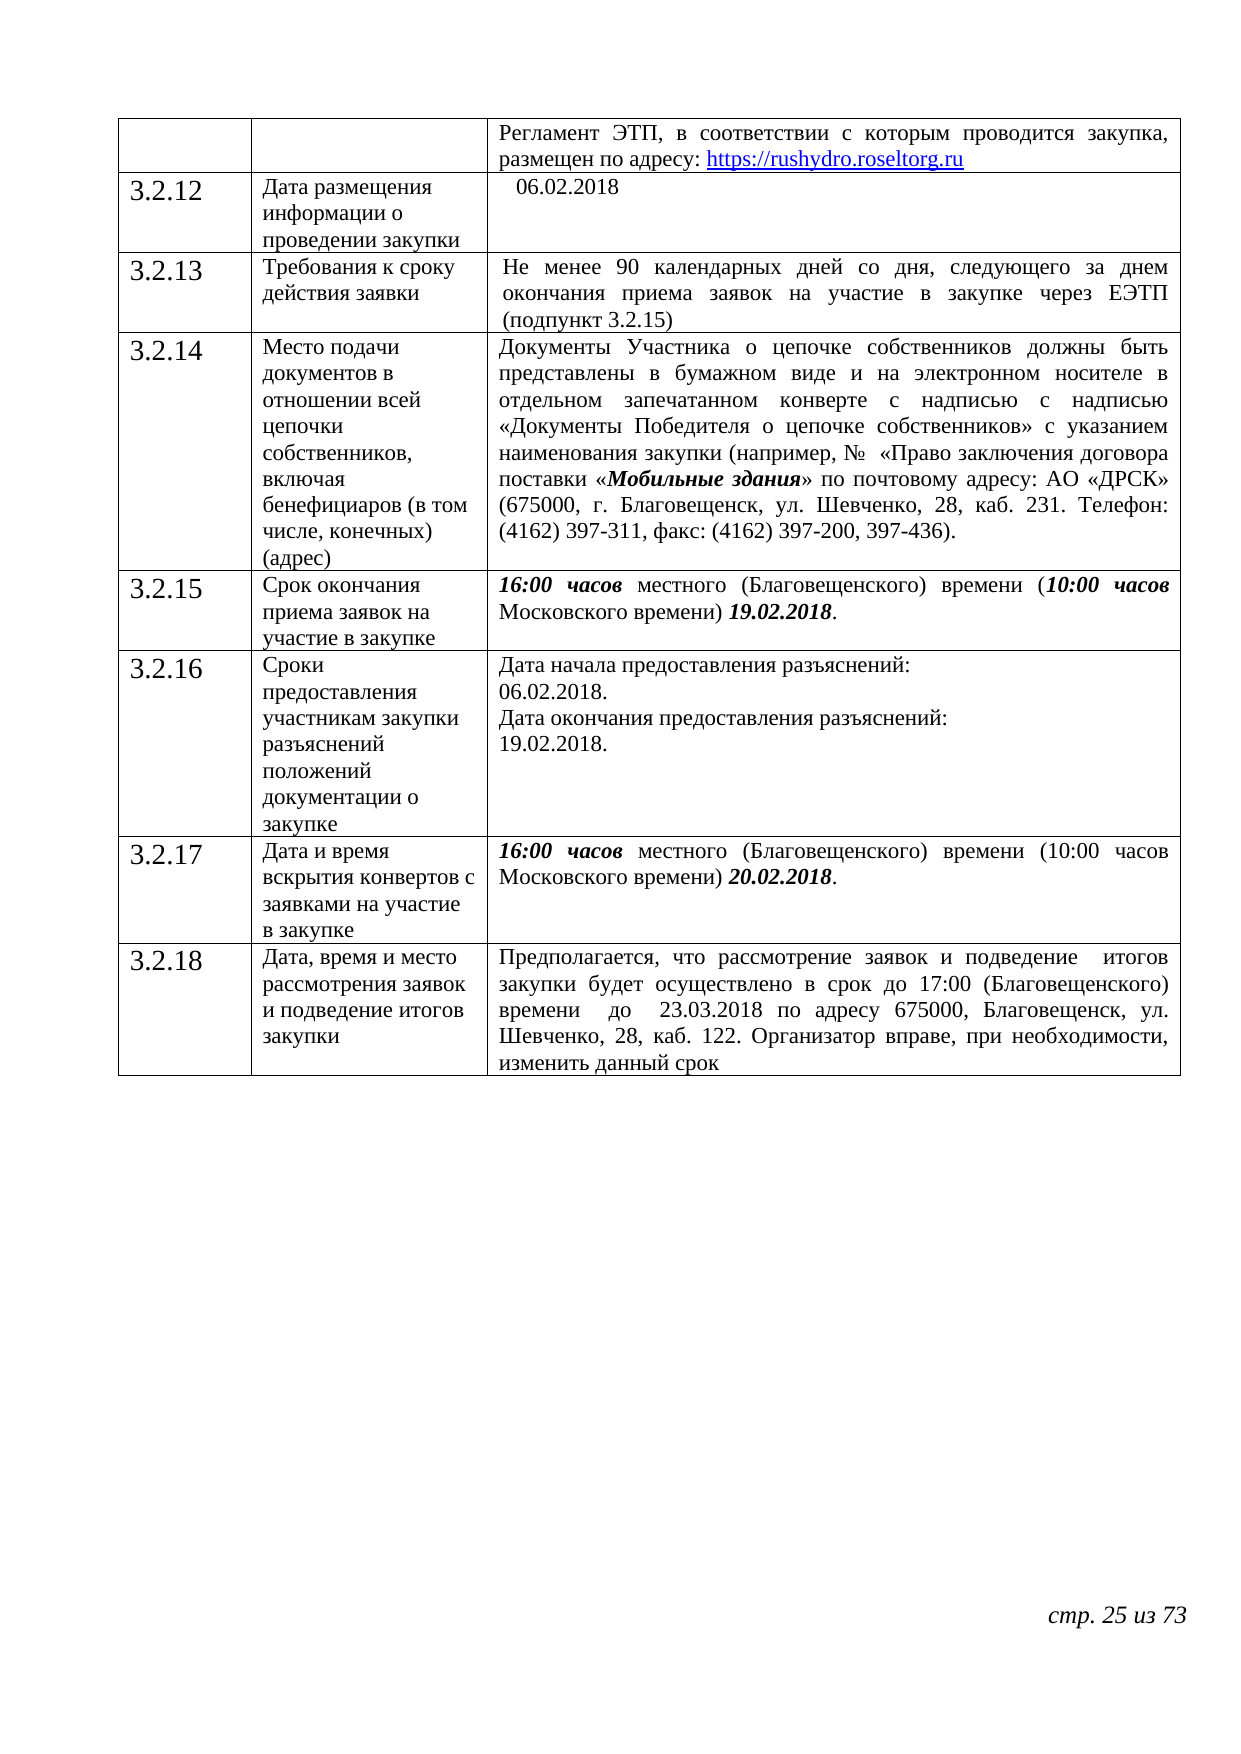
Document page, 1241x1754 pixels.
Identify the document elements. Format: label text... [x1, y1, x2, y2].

table_cell Дата, время и место рассмотрения заявок и подведение итогов закупки [252, 944, 487, 1075]
table_cell [119, 944, 251, 1075]
table_cell Документы Участника о цепочке собственников должны быть представлены в бумажном виде и на электронном носителе в отдельном запечатанном конверте с надписью с надписью «Документы Победителя о цепочке собственников» с указанием наименования закупки (например, № «Право заключения договора поставки «Мобильные здания» по почтовому адресу: АО «ДРСК» (675000, г. Благовещенск, ул. Шевченко, 28, каб. 231. Телефон: (4162) 397-311, факс: (4162) 397-200, 397-436). [488, 333, 1180, 570]
table_cell Дата начала предоставления разъяснений: 06.02.2018. Дата окончания предоставления разъяснений: 19.02.2018. [488, 651, 1180, 836]
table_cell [488, 119, 1180, 172]
table_cell 16:00 часов местного (Благовещенского) времени (10:00 часов Московского времени) 20.02.2018. [488, 837, 1180, 942]
table_cell [119, 333, 251, 570]
table_cell Дата размещения информации о проведении закупки [252, 173, 487, 252]
table_cell Место подачи документов в отношении всей цепочки собственников, включая бенефициаров (в том числе, конечных) (адрес) [252, 333, 487, 570]
table_cell 16:00 часов местного (Благовещенского) времени (10:00 часов Московского времени) 19.02.2018. [488, 571, 1180, 650]
table_cell [119, 837, 251, 942]
table_cell [119, 119, 251, 172]
table_cell [119, 173, 251, 252]
table_cell [119, 571, 251, 650]
table_cell [119, 651, 251, 836]
table_cell Срок окончания приема заявок на участие в закупке [252, 571, 487, 650]
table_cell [252, 119, 487, 172]
table_cell Требования к сроку действия заявки [252, 253, 487, 332]
table_cell 06.02.2018 [488, 173, 1180, 252]
table_cell Не менее 90 календарных дней со дня, следующего за днем окончания приема заявок на участие в закупке через ЕЭТП (подпункт 3.2.15) [488, 253, 1180, 332]
table_cell Сроки предоставления участникам закупки разъяснений положений документации о закупке [252, 651, 487, 836]
table_cell Предполагается, что рассмотрение заявок и подведение итогов закупки будет осуществлено в срок до 17:00 (Благовещенского) времени до 23.03.2018 по адресу 675000, Благовещенск, ул. Шевченко, 28, каб. 122. Организатор вправе, при необходимости, изменить данный срок [488, 944, 1180, 1075]
table_cell [119, 253, 251, 332]
table_cell Дата и время вскрытия конвертов с заявками на участие в закупке [252, 837, 487, 942]
